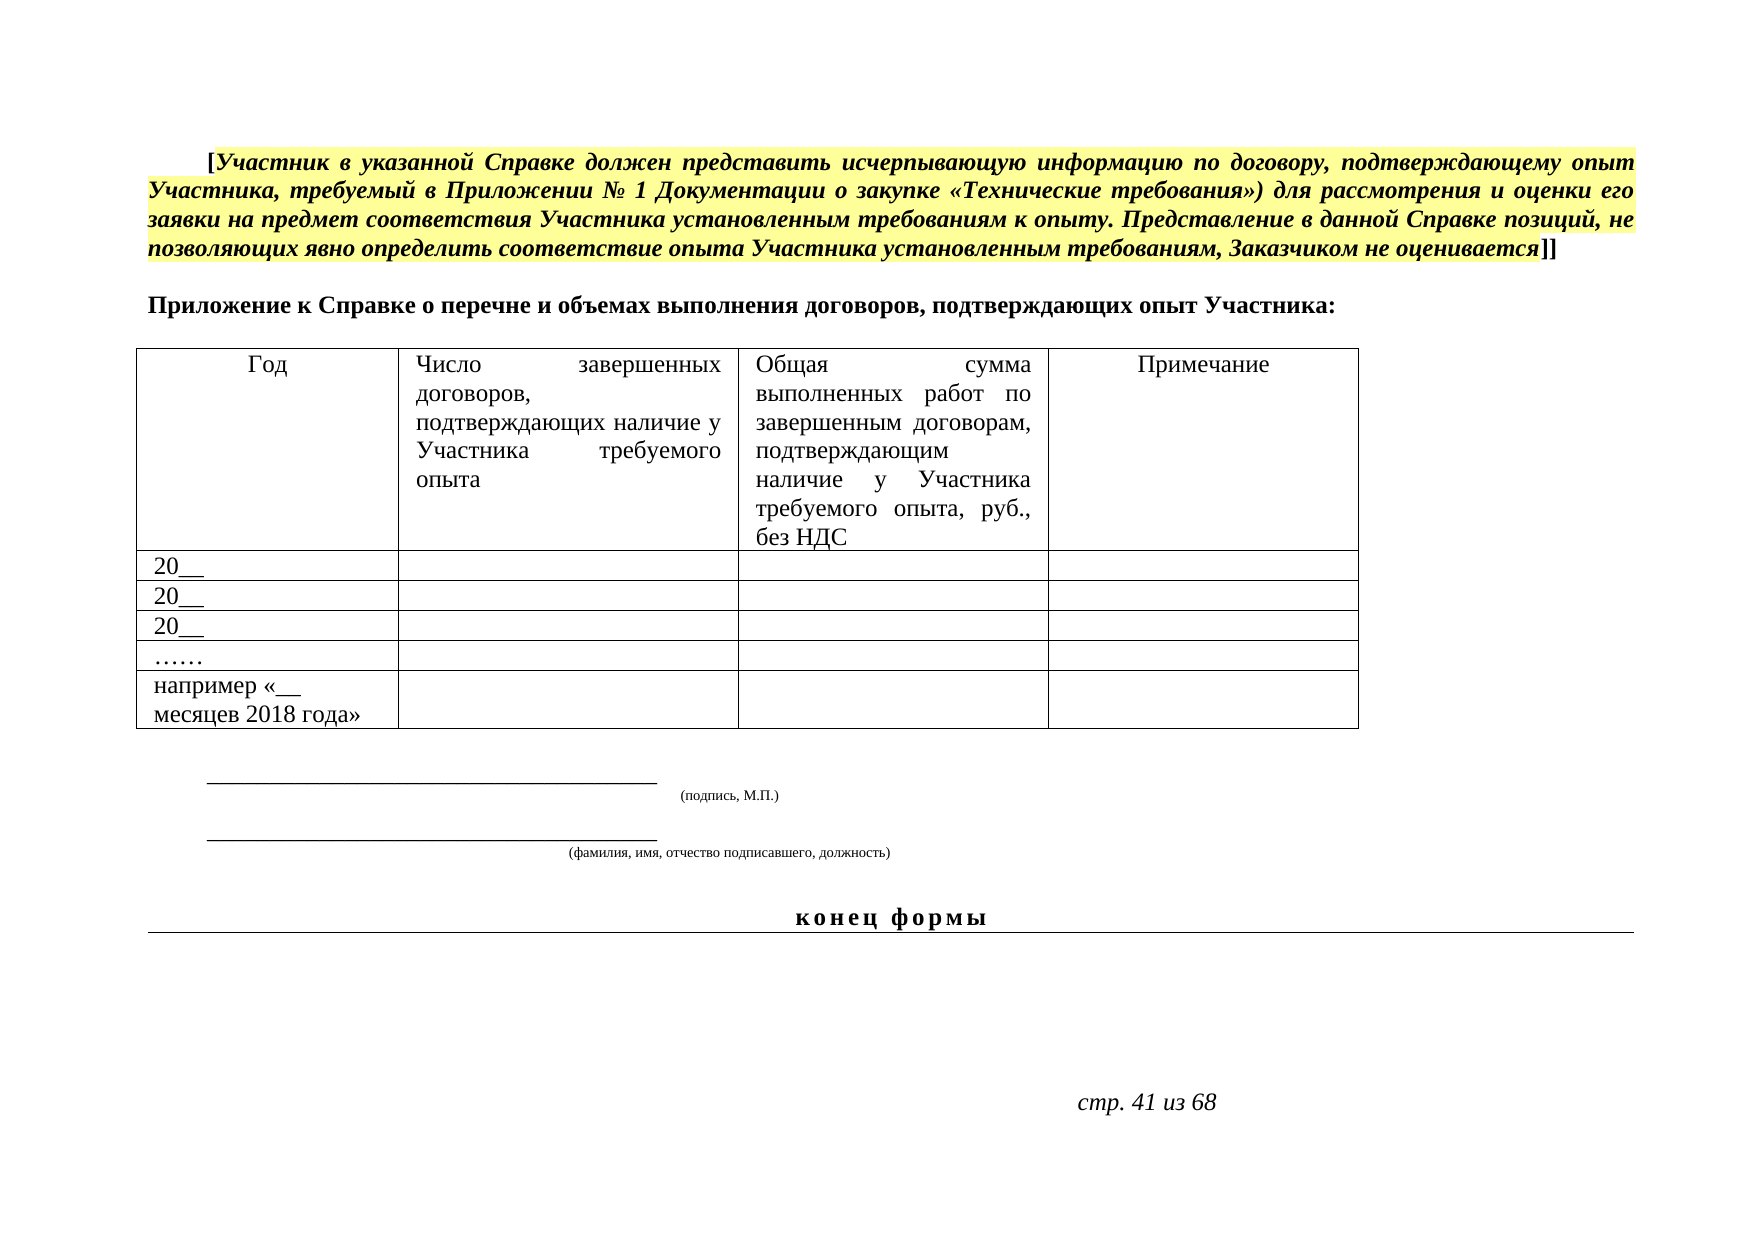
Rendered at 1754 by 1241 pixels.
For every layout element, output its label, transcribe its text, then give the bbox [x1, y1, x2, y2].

table_cell [399, 671, 738, 728]
table_cell например «__ месяцев 2018 года» [137, 671, 398, 728]
table_cell [1049, 551, 1358, 580]
text (фамилия, имя, отчество подписавшего, должность) [148, 844, 1252, 873]
text ____________________________________ [148, 758, 1636, 787]
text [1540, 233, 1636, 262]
table_header Число завершенных договоров, подтверждающих наличие у Участника требуемого опыта [399, 349, 738, 550]
table_cell [1049, 611, 1358, 640]
table_cell [1049, 671, 1358, 728]
table_cell 20__ [137, 551, 398, 580]
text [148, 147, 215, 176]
table_header Примечание [1049, 349, 1358, 550]
table_cell [739, 551, 1048, 580]
text конец формы [148, 902, 1634, 932]
table_cell …… [137, 641, 398, 669]
table_cell [399, 581, 738, 610]
table_cell 20__ [137, 611, 398, 640]
table_cell [739, 611, 1048, 640]
table_cell [739, 641, 1048, 669]
table_cell [1049, 641, 1358, 669]
table_header Год [137, 349, 398, 550]
table_cell [399, 611, 738, 640]
table_header Общая сумма выполненных работ по завершенным договорам, подтверждающим наличие у Участника требуемого опыта, руб., без НДС [739, 349, 1048, 550]
text Приложение к Справке о перечне и объемах выполнения договоров, подтверждающих опыт Участника: [148, 291, 1636, 319]
table_cell 20__ [137, 581, 398, 610]
table_cell [1049, 581, 1358, 610]
table_cell [399, 641, 738, 669]
table_cell [399, 551, 738, 580]
table_cell [739, 671, 1048, 728]
text ____________________________________ [148, 815, 1636, 844]
text (подпись, М.П.) [148, 787, 1252, 815]
table_cell [739, 581, 1048, 610]
